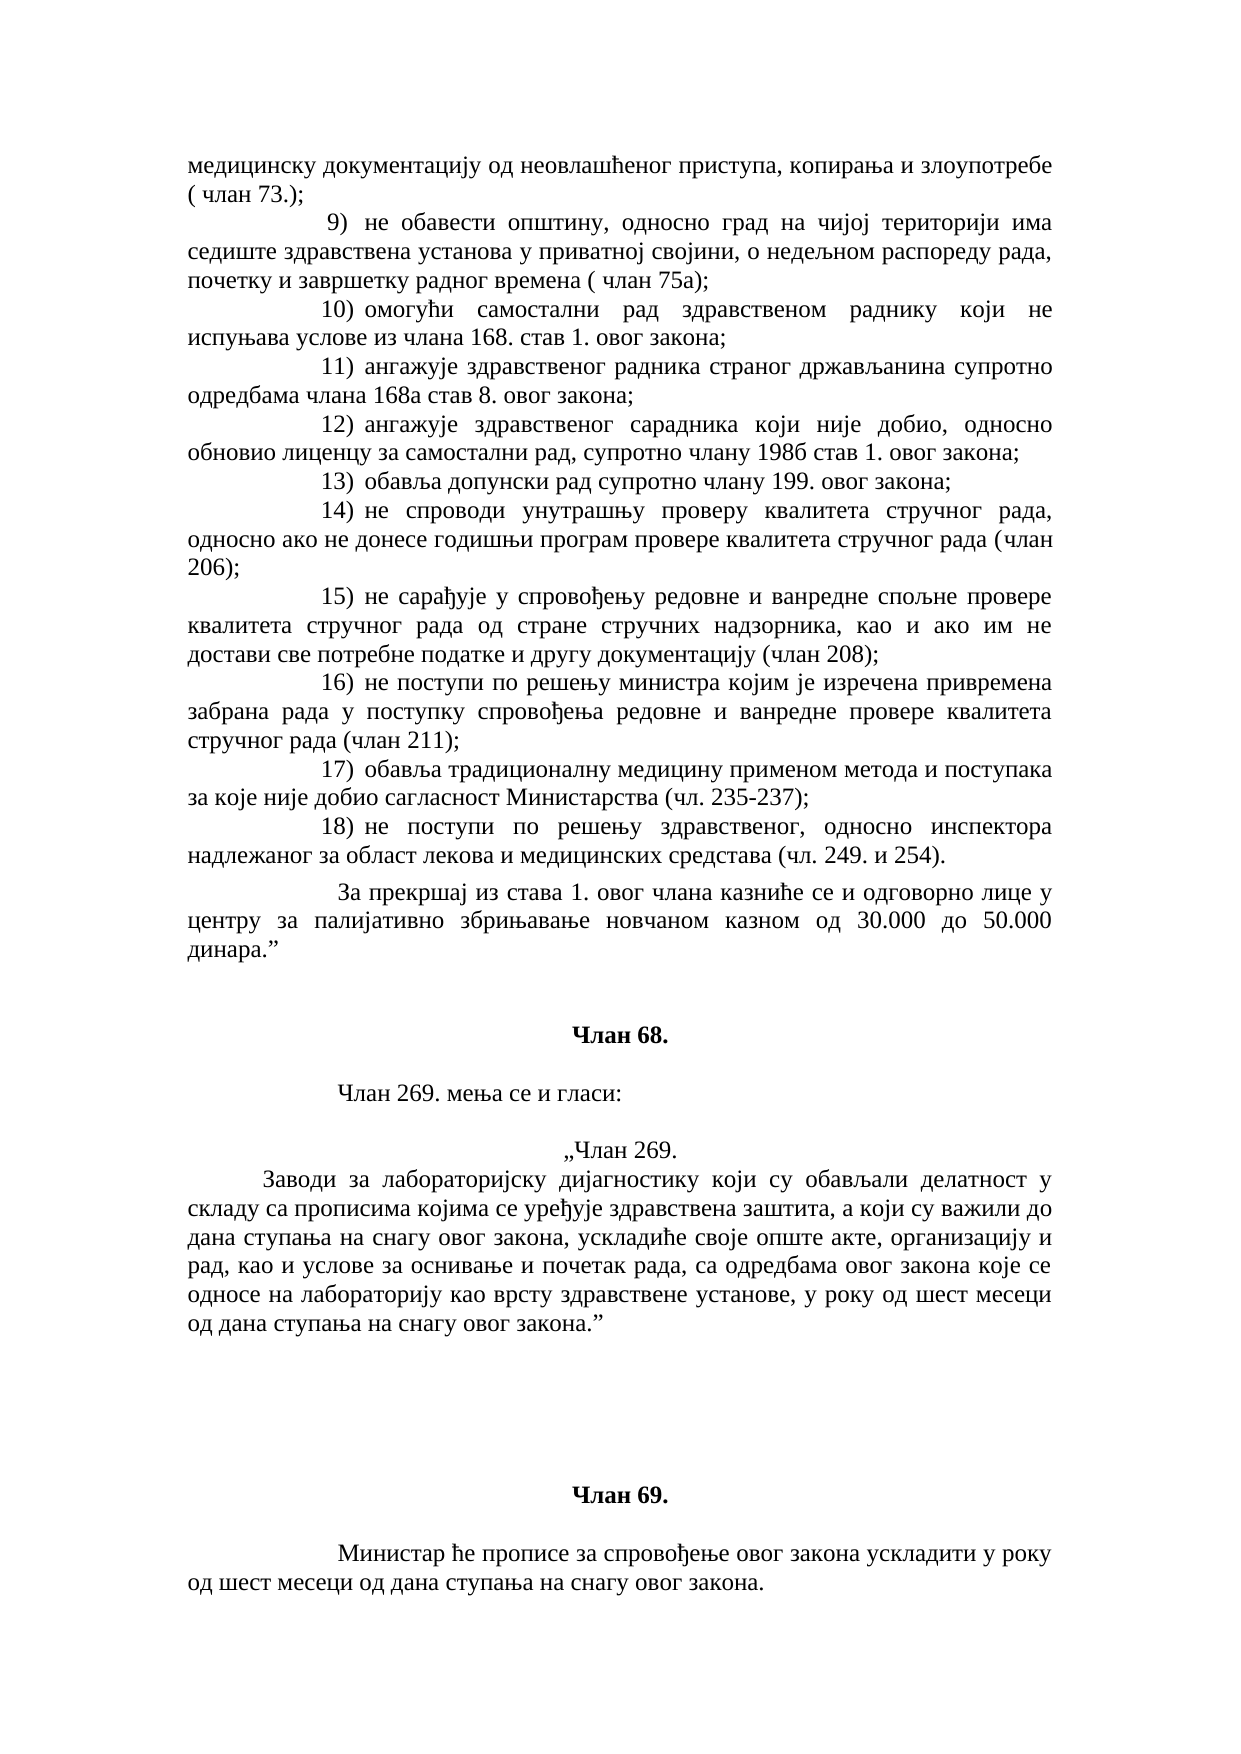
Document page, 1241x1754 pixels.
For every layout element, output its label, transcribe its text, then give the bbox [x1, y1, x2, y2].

text Члан 68. [187, 1020, 1053, 1049]
text Заводи за лабораторијску дијагностику који су обављали делатност у складу са прописима којима се уређује здравствена заштита, а који су важили до дана ступања на снагу овог закона, ускладиће своје опште акте, организацију и рад, као и услове за оснивање и почетак рада, са одредбама овог закона које се односе на лабораторију као врсту здравствене установе, у року од шест месеци од дана ступања на снагу овог закона.” [187, 1164, 1053, 1337]
text За прекршај из става 1. овог члана казниће се и одговорно лице у центру за палијативно збрињавање новчаном казном од 30.000 до 50.000 динара.” [187, 877, 1053, 963]
list не поступи по решењу министра којим је изречена привремена забрана рада у поступку спровођења редовне и ванредне провере квалитета стручног рада (члан 211); [187, 667, 1053, 754]
list омогући самостални рад здравственом раднику који не испуњава услове из члана 168. став 1. овог закона; [187, 294, 1053, 351]
list не сарађује у спровођењу редовне и ванредне спољне провере квалитета стручног рада од стране стручних надзорника, као и ако им не достави све потребне податке и другу документацију (члан 208); [187, 581, 1053, 667]
text Министар ће прописе за спровођење овог закона ускладити у року од шест месеци од дана ступања на снагу овог закона. [187, 1538, 1053, 1595]
text Члан 269. мења се и гласи: [187, 1078, 1053, 1107]
list ангажује здравственог радника страног држављанина супротно одредбама члана 168а став 8. овог закона; [187, 351, 1053, 409]
list не поступи по решењу здравственог, односно инспектора надлежаног за област лекова и медицинских средстава (чл. 249. и 254). [187, 811, 1053, 869]
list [187, 150, 1053, 207]
list ангажује здравственог сарадника који није добио, односно обновио лиценцу за самостални рад, супротно члану 198б став 1. овог закона; [187, 409, 1053, 466]
list не обавести општину, односно град на чијој територији има седиште здравствена установа у приватној својини, о недељном распореду рада, почетку и завршетку радног времена ( члан 75а); [187, 207, 1053, 294]
list не спроводи унутрашњу проверу квалитета стручног рада, односно ако не донесе годишњи програм провере квалитета стручног рада (члан 206); [187, 495, 1053, 581]
text „Члан 269. [187, 1135, 1053, 1164]
list обавља традиционалну медицину применом метода и поступака за које није добио сагласност Министарства (чл. 235-237); [187, 754, 1053, 811]
list обавља допунски рад супротно члану 199. овог закона; [187, 466, 1053, 495]
text Члан 69. [187, 1480, 1053, 1509]
